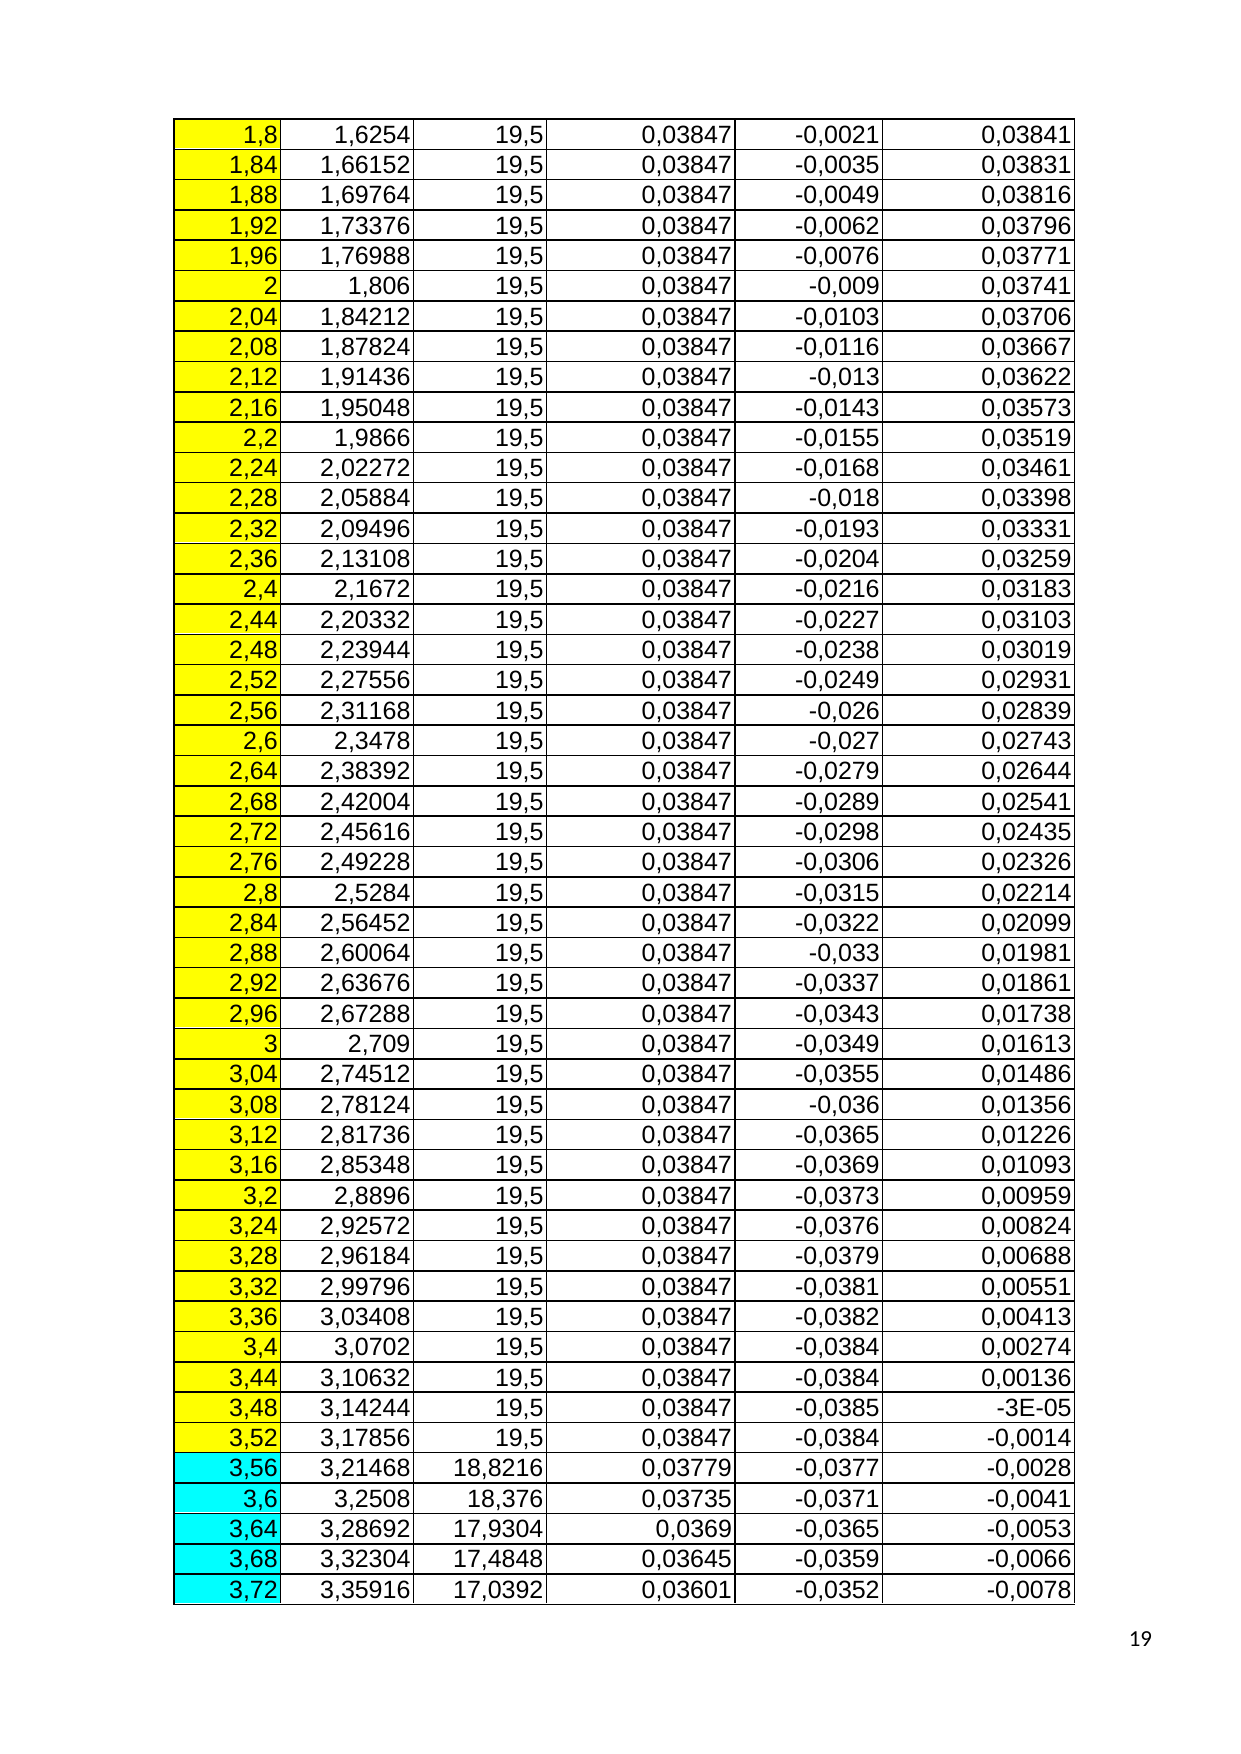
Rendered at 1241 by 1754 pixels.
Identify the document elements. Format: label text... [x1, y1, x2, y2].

table_cell 3,03408 [281, 1302, 413, 1331]
table_cell 2,27556 [281, 665, 413, 694]
table_cell 0,03841 [883, 120, 1074, 148]
table_cell -0,0382 [736, 1302, 882, 1331]
table_cell -0,0216 [736, 575, 882, 603]
table_cell 0,03847 [547, 1150, 734, 1179]
table_cell 2 [175, 271, 280, 300]
table_cell 0,03847 [547, 1090, 734, 1118]
table_cell 0,03847 [547, 1060, 734, 1088]
table_cell 19,5 [414, 575, 546, 603]
table_cell -0,018 [736, 483, 882, 512]
table_cell 19,5 [414, 1120, 546, 1149]
table_cell 19,5 [414, 302, 546, 330]
table_cell 19,5 [414, 1150, 546, 1179]
table_cell 19,5 [414, 120, 546, 148]
table_cell 1,806 [281, 271, 413, 300]
table_cell -0,0349 [736, 1029, 882, 1058]
table_cell 2,84 [175, 908, 280, 937]
table_cell 1,96 [175, 241, 280, 270]
table_cell 0,03847 [547, 968, 734, 997]
table_cell 0,03847 [547, 1363, 734, 1391]
table_cell 18,8216 [414, 1453, 546, 1482]
table_cell 0,03461 [883, 453, 1074, 482]
table_cell 3,44 [175, 1363, 280, 1391]
table_cell 0,01356 [883, 1090, 1074, 1118]
table_cell 3,35916 [281, 1575, 413, 1603]
table_cell 2,05884 [281, 483, 413, 512]
table_cell 1,87824 [281, 332, 413, 361]
table_cell 19,5 [414, 241, 546, 270]
table_cell 0,03847 [547, 999, 734, 1027]
table_cell 3,10632 [281, 1363, 413, 1391]
table_cell 2,85348 [281, 1150, 413, 1179]
table_cell 0,03847 [547, 1241, 734, 1270]
table_cell 3,04 [175, 1060, 280, 1088]
table_cell -0,0298 [736, 817, 882, 846]
table_cell 3,28692 [281, 1514, 413, 1543]
table_cell -0,0049 [736, 180, 882, 209]
table_cell 17,4848 [414, 1545, 546, 1573]
table_cell 0,03796 [883, 211, 1074, 239]
table_cell 0,03847 [547, 544, 734, 573]
table_cell 0,03847 [547, 483, 734, 512]
table_cell 0,01226 [883, 1120, 1074, 1149]
table_cell 3,48 [175, 1393, 280, 1422]
table_cell 19,5 [414, 787, 546, 815]
table_cell 2,13108 [281, 544, 413, 573]
table_cell -3E-05 [883, 1393, 1074, 1422]
table_cell 3,72 [175, 1575, 280, 1603]
table_cell 0,02326 [883, 847, 1074, 876]
table_cell 2,78124 [281, 1090, 413, 1118]
table_cell 3,17856 [281, 1423, 413, 1452]
table_cell 2,56 [175, 696, 280, 724]
table_cell 0,01613 [883, 1029, 1074, 1058]
table_cell -0,0289 [736, 787, 882, 815]
table_cell -0,0343 [736, 999, 882, 1027]
table_cell 1,73376 [281, 211, 413, 239]
table_cell 3,6 [175, 1484, 280, 1512]
table_cell 3,64 [175, 1514, 280, 1543]
table_cell 0,02839 [883, 696, 1074, 724]
table_cell 2,45616 [281, 817, 413, 846]
table_cell -0,0028 [883, 1453, 1074, 1482]
table_cell -0,0315 [736, 878, 882, 906]
table_cell 19,5 [414, 211, 546, 239]
table_cell 3,2508 [281, 1484, 413, 1512]
table_cell 3 [175, 1029, 280, 1058]
table_cell -0,0359 [736, 1545, 882, 1573]
table_cell 3,28 [175, 1241, 280, 1270]
table_cell 0,02099 [883, 908, 1074, 937]
table_cell 19,5 [414, 1241, 546, 1270]
table_cell 0,03706 [883, 302, 1074, 330]
table_cell 0,03779 [547, 1453, 734, 1482]
table_cell 19,5 [414, 393, 546, 421]
table_cell -0,0249 [736, 665, 882, 694]
table_cell 2,38392 [281, 756, 413, 785]
table_cell 19,5 [414, 1272, 546, 1300]
table_cell -0,0337 [736, 968, 882, 997]
table_cell 2,23944 [281, 635, 413, 664]
table_cell 2,74512 [281, 1060, 413, 1088]
table_cell 19,5 [414, 938, 546, 967]
table_cell 1,95048 [281, 393, 413, 421]
table_cell 0,00413 [883, 1302, 1074, 1331]
table_cell 1,91436 [281, 362, 413, 391]
table_cell 0,03847 [547, 514, 734, 542]
table_cell 19,5 [414, 150, 546, 179]
table_cell 1,88 [175, 180, 280, 209]
table_cell 2,1672 [281, 575, 413, 603]
table_cell 0,03847 [547, 756, 734, 785]
table_cell -0,026 [736, 696, 882, 724]
table_cell 0,03847 [547, 362, 734, 391]
table_cell 3,52 [175, 1423, 280, 1452]
table_cell 19,5 [414, 756, 546, 785]
table_cell -0,0041 [883, 1484, 1074, 1512]
table_cell 0,03847 [547, 908, 734, 937]
table_cell 3,08 [175, 1090, 280, 1118]
table_cell 0,03601 [547, 1575, 734, 1603]
table_cell -0,0066 [883, 1545, 1074, 1573]
table_cell 2,3478 [281, 726, 413, 755]
table_cell 0,03847 [547, 847, 734, 876]
table_cell 2,12 [175, 362, 280, 391]
table_cell 19,5 [414, 878, 546, 906]
table_cell 0,03847 [547, 1029, 734, 1058]
table_cell 19,5 [414, 817, 546, 846]
table_cell 0,03847 [547, 726, 734, 755]
table_cell 19,5 [414, 908, 546, 937]
table_cell 18,376 [414, 1484, 546, 1512]
table_cell 0,03847 [547, 120, 734, 148]
table_cell 19,5 [414, 1363, 546, 1391]
table_cell 19,5 [414, 332, 546, 361]
table_cell 0,03847 [547, 635, 734, 664]
table_cell 2,92 [175, 968, 280, 997]
table_cell 0,01738 [883, 999, 1074, 1027]
table_cell 0,03019 [883, 635, 1074, 664]
table_cell 2,68 [175, 787, 280, 815]
table_cell 19,5 [414, 1181, 546, 1209]
table_cell 0,03847 [547, 241, 734, 270]
table_cell 1,84 [175, 150, 280, 179]
table_cell 19,5 [414, 271, 546, 300]
table_cell 0,02743 [883, 726, 1074, 755]
table_cell 19,5 [414, 696, 546, 724]
table_cell 2,2 [175, 423, 280, 452]
table_cell 3,12 [175, 1120, 280, 1149]
table_cell 2,31168 [281, 696, 413, 724]
table_cell 19,5 [414, 1302, 546, 1331]
table_cell 0,03847 [547, 665, 734, 694]
table_cell -0,0014 [883, 1423, 1074, 1452]
table_cell -0,0377 [736, 1453, 882, 1482]
table_cell 3,68 [175, 1545, 280, 1573]
table_cell 19,5 [414, 726, 546, 755]
table_cell 0,00274 [883, 1332, 1074, 1361]
table_cell 3,16 [175, 1150, 280, 1179]
table_cell 19,5 [414, 423, 546, 452]
table_cell 0,03847 [547, 453, 734, 482]
table_cell 0,03831 [883, 150, 1074, 179]
table_cell 0,03847 [547, 180, 734, 209]
table_cell 0,01981 [883, 938, 1074, 967]
table_cell 2,76 [175, 847, 280, 876]
table_cell 3,24 [175, 1211, 280, 1240]
table_cell 3,21468 [281, 1453, 413, 1482]
table_cell 2,04 [175, 302, 280, 330]
table_cell -0,0227 [736, 605, 882, 633]
table_cell -0,0103 [736, 302, 882, 330]
table_cell -0,0384 [736, 1363, 882, 1391]
table_cell 0,03847 [547, 605, 734, 633]
table_cell 1,76988 [281, 241, 413, 270]
table_cell 0,02644 [883, 756, 1074, 785]
table_cell -0,0376 [736, 1211, 882, 1240]
table_cell 2,92572 [281, 1211, 413, 1240]
table_cell 0,03183 [883, 575, 1074, 603]
table_cell 2,63676 [281, 968, 413, 997]
table_cell -0,033 [736, 938, 882, 967]
table_cell 3,4 [175, 1332, 280, 1361]
table_cell 19,5 [414, 453, 546, 482]
table_cell -0,0078 [883, 1575, 1074, 1603]
table_cell 0,01093 [883, 1150, 1074, 1179]
table_cell -0,0204 [736, 544, 882, 573]
table_cell 2,72 [175, 817, 280, 846]
table_cell 2,88 [175, 938, 280, 967]
table_cell 2,24 [175, 453, 280, 482]
table_cell -0,0381 [736, 1272, 882, 1300]
table_cell 19,5 [414, 605, 546, 633]
table_cell -0,0352 [736, 1575, 882, 1603]
table_cell 0,01486 [883, 1060, 1074, 1088]
table_cell 1,9866 [281, 423, 413, 452]
table_cell 3,32 [175, 1272, 280, 1300]
table_cell 1,92 [175, 211, 280, 239]
table_cell -0,0384 [736, 1423, 882, 1452]
table_cell 19,5 [414, 544, 546, 573]
table_cell 0,02435 [883, 817, 1074, 846]
table_cell 2,96184 [281, 1241, 413, 1270]
table_cell 0,02931 [883, 665, 1074, 694]
table_cell 19,5 [414, 514, 546, 542]
table_cell -0,0322 [736, 908, 882, 937]
table_cell 2,6 [175, 726, 280, 755]
table_cell 2,52 [175, 665, 280, 694]
table_cell 2,96 [175, 999, 280, 1027]
table_cell 0,01861 [883, 968, 1074, 997]
table_cell 19,5 [414, 635, 546, 664]
table_cell -0,0384 [736, 1332, 882, 1361]
table_cell 19,5 [414, 1060, 546, 1088]
table_cell 0,03847 [547, 696, 734, 724]
table_cell 19,5 [414, 1090, 546, 1118]
table_cell -0,036 [736, 1090, 882, 1118]
table_cell 1,69764 [281, 180, 413, 209]
table_cell 19,5 [414, 1211, 546, 1240]
table_cell 0,03847 [547, 787, 734, 815]
table_cell 2,64 [175, 756, 280, 785]
table_cell 19,5 [414, 1423, 546, 1452]
table_cell 2,20332 [281, 605, 413, 633]
table_cell 0,0369 [547, 1514, 734, 1543]
table_cell 2,56452 [281, 908, 413, 937]
table_cell 19,5 [414, 1393, 546, 1422]
table_cell -0,0021 [736, 120, 882, 148]
table_cell -0,0371 [736, 1484, 882, 1512]
table_cell 3,32304 [281, 1545, 413, 1573]
table_cell 0,03847 [547, 1302, 734, 1331]
table_cell 19,5 [414, 180, 546, 209]
table_cell 19,5 [414, 665, 546, 694]
table_cell 0,03847 [547, 817, 734, 846]
table_cell 0,03847 [547, 423, 734, 452]
table_cell 2,09496 [281, 514, 413, 542]
table_cell 2,49228 [281, 847, 413, 876]
table_cell 0,00688 [883, 1241, 1074, 1270]
table_cell 17,0392 [414, 1575, 546, 1603]
table_cell 0,03847 [547, 393, 734, 421]
table_cell -0,0306 [736, 847, 882, 876]
table_cell -0,0168 [736, 453, 882, 482]
table_cell 0,03847 [547, 938, 734, 967]
table_cell 19,5 [414, 1332, 546, 1361]
table_cell 2,48 [175, 635, 280, 664]
table_cell 2,99796 [281, 1272, 413, 1300]
table_cell 0,03735 [547, 1484, 734, 1512]
table_cell 2,02272 [281, 453, 413, 482]
table_cell 1,6254 [281, 120, 413, 148]
table_cell 0,03847 [547, 271, 734, 300]
table_cell 0,03259 [883, 544, 1074, 573]
table_cell 0,03667 [883, 332, 1074, 361]
table_cell 2,60064 [281, 938, 413, 967]
table_cell -0,0062 [736, 211, 882, 239]
table_cell 2,42004 [281, 787, 413, 815]
table_cell 2,67288 [281, 999, 413, 1027]
table_cell 0,00824 [883, 1211, 1074, 1240]
table_cell 0,00136 [883, 1363, 1074, 1391]
table_cell 2,4 [175, 575, 280, 603]
table_cell 0,03847 [547, 302, 734, 330]
table_cell 2,5284 [281, 878, 413, 906]
table_cell 2,36 [175, 544, 280, 573]
table_cell -0,0053 [883, 1514, 1074, 1543]
table_cell 2,08 [175, 332, 280, 361]
table_cell -0,0373 [736, 1181, 882, 1209]
table_cell -0,0365 [736, 1120, 882, 1149]
table_cell 0,03816 [883, 180, 1074, 209]
table_cell 0,03741 [883, 271, 1074, 300]
table_cell 0,03847 [547, 1332, 734, 1361]
table_cell 1,66152 [281, 150, 413, 179]
table_cell -0,0116 [736, 332, 882, 361]
table_cell 19,5 [414, 362, 546, 391]
table_cell 0,03398 [883, 483, 1074, 512]
table_cell 2,81736 [281, 1120, 413, 1149]
table_cell 3,2 [175, 1181, 280, 1209]
table_cell -0,0385 [736, 1393, 882, 1422]
table_cell -0,0193 [736, 514, 882, 542]
table_cell 0,03519 [883, 423, 1074, 452]
table_cell -0,0379 [736, 1241, 882, 1270]
table_cell 19,5 [414, 483, 546, 512]
table_cell 0,00551 [883, 1272, 1074, 1300]
table_cell 0,03847 [547, 1211, 734, 1240]
table_cell 2,8896 [281, 1181, 413, 1209]
table_cell 1,84212 [281, 302, 413, 330]
table_cell 0,03771 [883, 241, 1074, 270]
table_cell 2,32 [175, 514, 280, 542]
table_cell 2,44 [175, 605, 280, 633]
table_cell -0,0035 [736, 150, 882, 179]
table_cell 0,03847 [547, 150, 734, 179]
table_cell 0,03103 [883, 605, 1074, 633]
table_cell 2,8 [175, 878, 280, 906]
table_cell 0,03847 [547, 1120, 734, 1149]
table_cell 0,03847 [547, 332, 734, 361]
table_cell -0,0076 [736, 241, 882, 270]
table_cell 3,14244 [281, 1393, 413, 1422]
table_cell -0,013 [736, 362, 882, 391]
table_cell 2,709 [281, 1029, 413, 1058]
table_cell 3,36 [175, 1302, 280, 1331]
table_cell 0,03573 [883, 393, 1074, 421]
table_cell -0,0238 [736, 635, 882, 664]
table_cell 0,03847 [547, 1181, 734, 1209]
table_cell 0,03847 [547, 1393, 734, 1422]
table_cell 0,00959 [883, 1181, 1074, 1209]
table_cell 1,8 [175, 120, 280, 148]
table_cell 0,03847 [547, 575, 734, 603]
table_cell 0,02541 [883, 787, 1074, 815]
table_cell 19,5 [414, 999, 546, 1027]
table_cell -0,0369 [736, 1150, 882, 1179]
table_cell -0,0355 [736, 1060, 882, 1088]
table_cell 3,56 [175, 1453, 280, 1482]
table_cell 0,03847 [547, 1423, 734, 1452]
table_cell 19,5 [414, 968, 546, 997]
table_cell 0,03645 [547, 1545, 734, 1573]
table_cell 19,5 [414, 847, 546, 876]
table_cell -0,0365 [736, 1514, 882, 1543]
table_cell 2,28 [175, 483, 280, 512]
table_cell 17,9304 [414, 1514, 546, 1543]
table_cell 3,0702 [281, 1332, 413, 1361]
table_cell 2,16 [175, 393, 280, 421]
table_cell -0,0155 [736, 423, 882, 452]
table_cell 0,03847 [547, 211, 734, 239]
table_cell 0,03847 [547, 878, 734, 906]
table_cell 0,03622 [883, 362, 1074, 391]
table_cell 0,03331 [883, 514, 1074, 542]
table_cell -0,0143 [736, 393, 882, 421]
table_cell 0,03847 [547, 1272, 734, 1300]
table_cell -0,027 [736, 726, 882, 755]
table_cell -0,009 [736, 271, 882, 300]
table_cell -0,0279 [736, 756, 882, 785]
table_cell 0,02214 [883, 878, 1074, 906]
table_cell 19,5 [414, 1029, 546, 1058]
